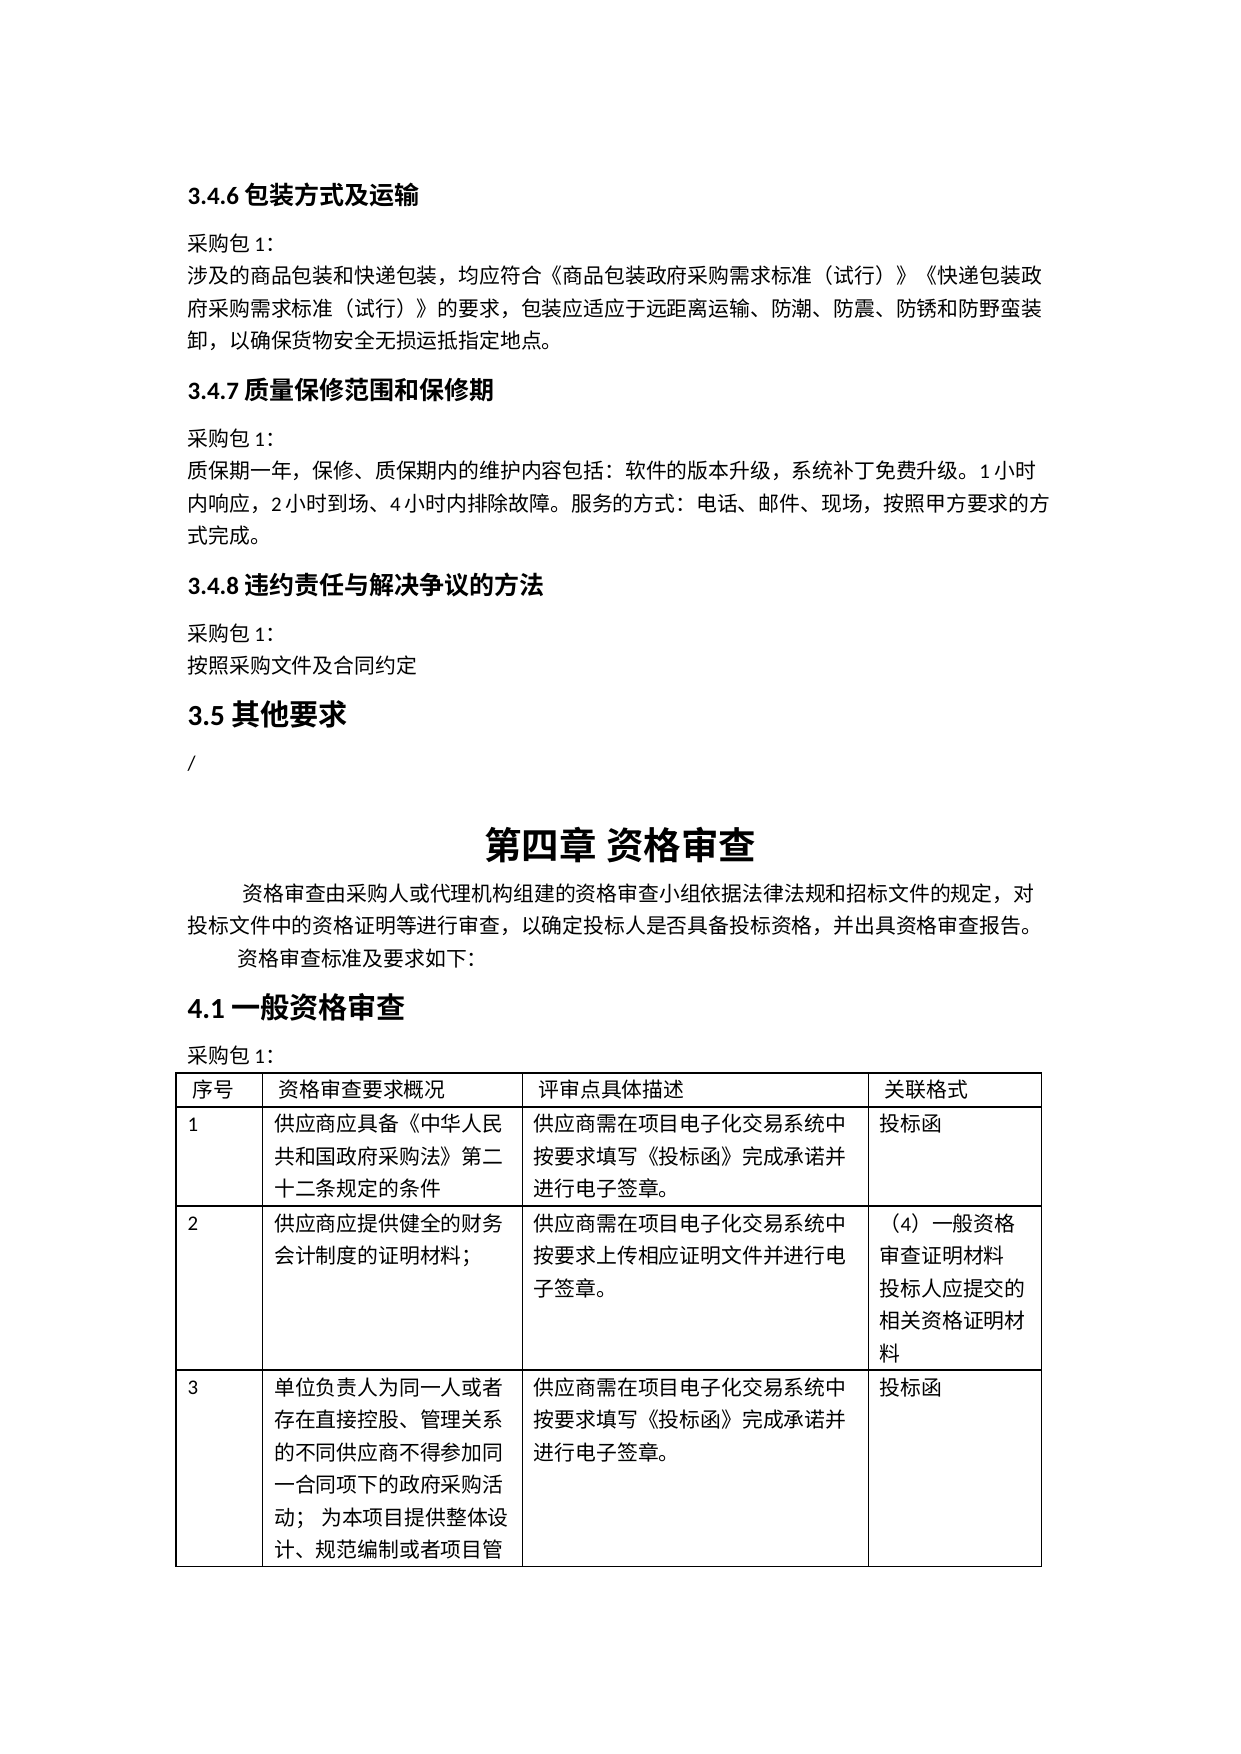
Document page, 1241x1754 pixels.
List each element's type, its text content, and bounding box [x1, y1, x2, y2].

table_cell 供应商需在项目电子化交易系统中按要求上传相应证明文件并进行电子签章。 [523, 1207, 868, 1369]
table_cell 2 [177, 1207, 262, 1369]
table_header 序号 [177, 1074, 262, 1106]
text 资格审查由采购人或代理机构组建的资格审查小组依据法律法规和招标文件的规定，对投标文件中的资格证明等进行审查，以确定投标人是否具备投标资格，并出具资格审查报告。 [187, 877, 1053, 942]
text 采购包1： [187, 422, 1053, 454]
text 采购包1： [187, 617, 1053, 649]
text 采购包1： [187, 1039, 1053, 1072]
text 质保期一年，保修、质保期内的维护内容包括：软件的版本升级，系统补丁免费升级。1小时内响应，2小时到场、4小时内排除故障。服务的方式：电话、邮件、现场，按照甲方要求的方式完成。 [187, 454, 1053, 552]
table_cell 投标函 [869, 1108, 1041, 1205]
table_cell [263, 1371, 522, 1566]
text 采购包1： [187, 227, 1053, 259]
table_header 评审点具体描述 [523, 1074, 868, 1106]
table_cell 供应商应具备《中华人民共和国政府采购法》第二十二条规定的条件 [263, 1108, 522, 1205]
table_cell 3 [177, 1371, 262, 1566]
text 涉及的商品包装和快递包装，均应符合《商品包装政府采购需求标准（试行）》《快递包装政府采购需求标准（试行）》的要求，包装应适应于远距离运输、防潮、防震、防锈和防野蛮装卸，以确保货物安全无损运抵指定地点。 [187, 259, 1053, 357]
table_cell 投标函 [869, 1371, 1041, 1566]
table_cell 供应商应提供健全的财务会计制度的证明材料； [263, 1207, 522, 1369]
text 资格审查标准及要求如下： [187, 942, 1053, 974]
text 3.4.6包装方式及运输 [187, 162, 1053, 227]
text 3.4.7质量保修范围和保修期 [187, 357, 1053, 422]
text 3.5其他要求 [187, 682, 1053, 747]
text / [187, 747, 1053, 779]
table_cell （4）一般资格审查证明材料 投标人应提交的相关资格证明材料 [869, 1207, 1041, 1369]
text 3.4.8违约责任与解决争议的方法 [187, 552, 1053, 617]
table_header 资格审查要求概况 [263, 1074, 522, 1106]
text 第四章 资格审查 [187, 812, 1053, 877]
table_cell 供应商需在项目电子化交易系统中按要求填写《投标函》完成承诺并进行电子签章。 [523, 1108, 868, 1205]
text 4.1一般资格审查 [187, 974, 1053, 1039]
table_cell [523, 1371, 868, 1566]
table_cell 1 [177, 1108, 262, 1205]
text 按照采购文件及合同约定 [187, 649, 1053, 682]
table_header 关联格式 [869, 1074, 1041, 1106]
